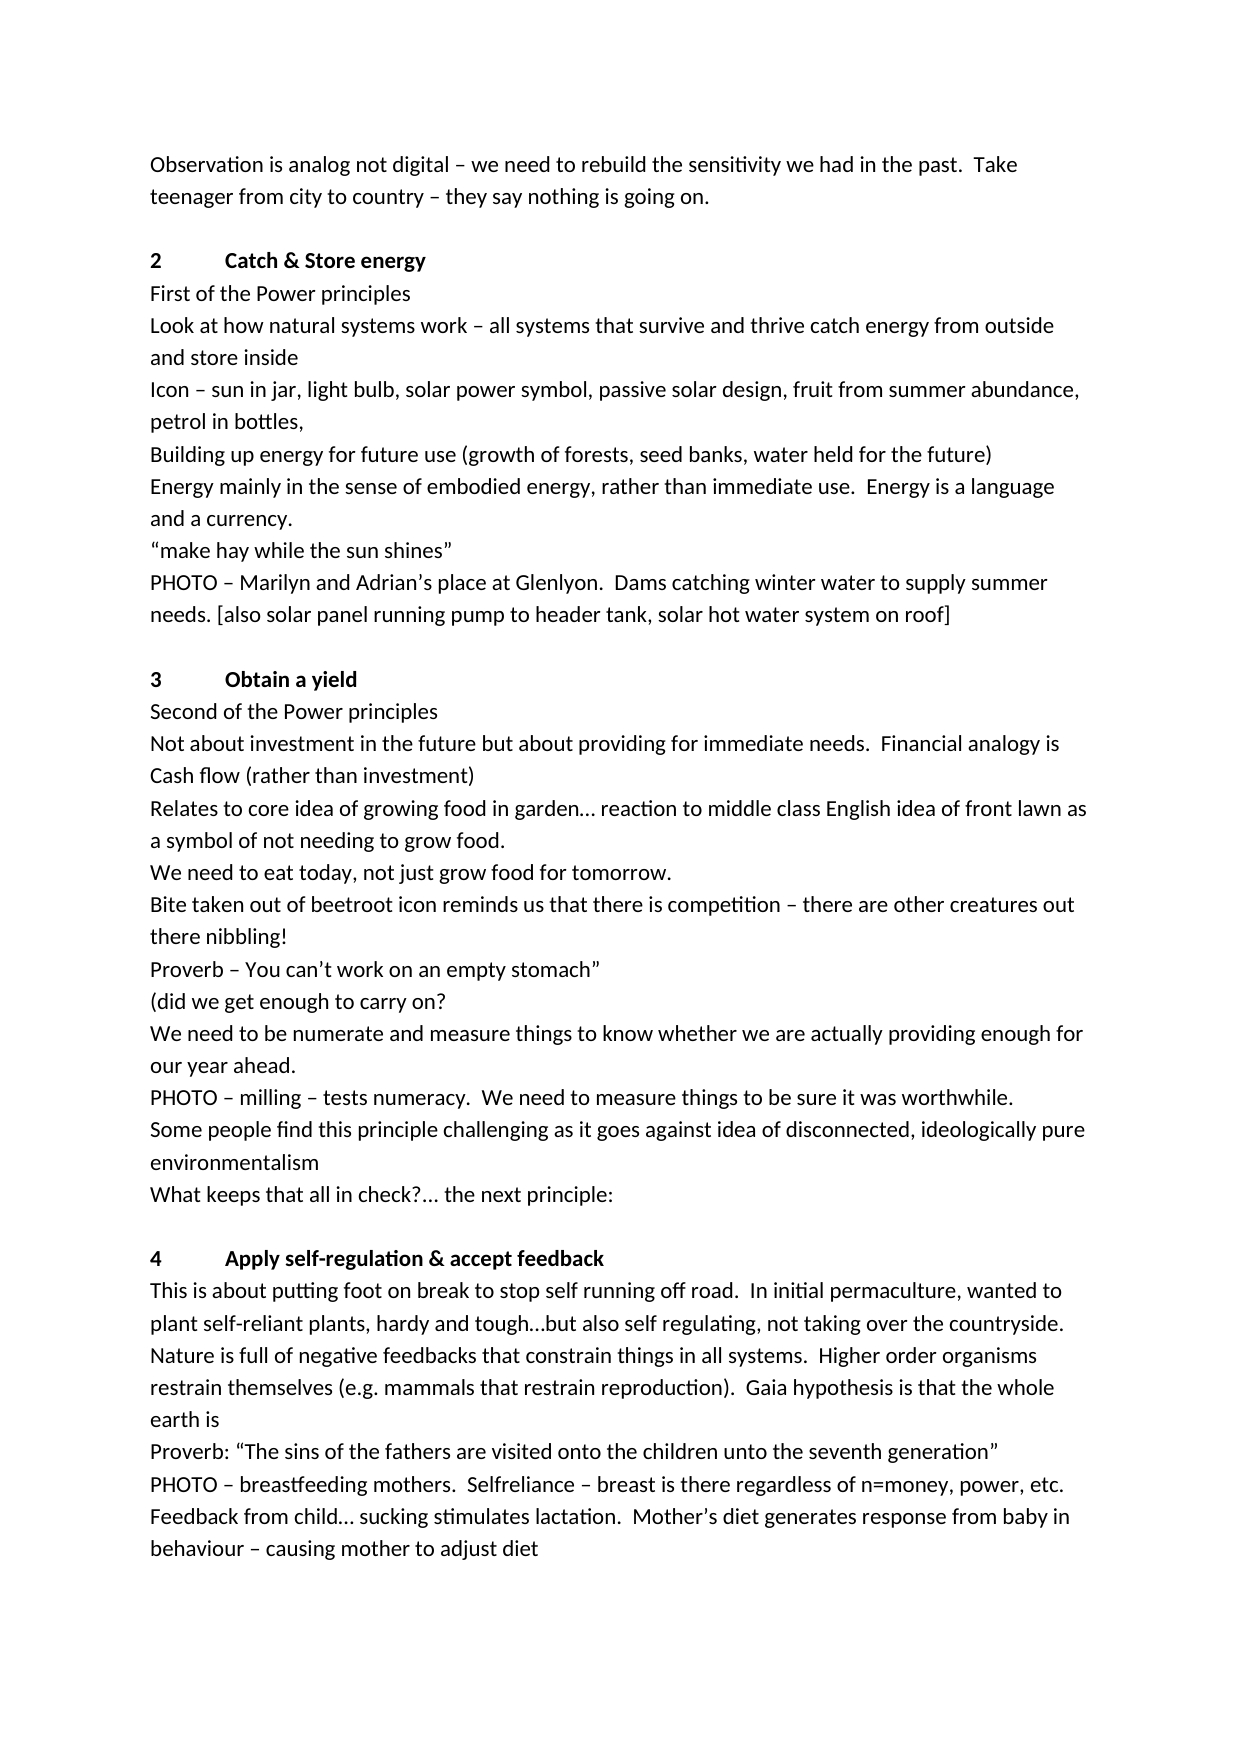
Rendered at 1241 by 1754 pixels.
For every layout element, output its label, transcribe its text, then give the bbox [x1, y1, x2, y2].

text Building up energy for future use (growth of forests, seed banks, water held for the future) [150, 440, 1090, 468]
text 2 Catch & Store energy [150, 247, 1090, 274]
text Look at how natural systems work – all systems that survive and thrive catch energy from outside and store inside [150, 311, 1090, 371]
text Icon – sun in jar, light bulb, solar power symbol, passive solar design, fruit from summer abundance, petrol in bottles, [150, 375, 1090, 436]
text Proverb – You can’t work on an empty stomach” [150, 955, 1090, 983]
text PHOTO – Marilyn and Adrian’s place at Glenlyon. Dams catching winter water to supply summer needs. [also solar panel running pump to header tank, solar hot water system on roof] [150, 568, 1090, 629]
text (did we get enough to carry on? [150, 987, 1090, 1015]
text We need to be numerate and measure things to know whether we are actually providing enough for our year ahead. [150, 1019, 1090, 1079]
text Energy mainly in the sense of embodied energy, rather than immediate use. Energy is a language and a currency. [150, 472, 1090, 532]
text “make hay while the sun shines” [150, 536, 1090, 564]
text PHOTO – breastfeeding mothers. Selfreliance – breast is there regardless of n=money, power, etc. Feedback from child… sucking stimulates lactation. Mother’s diet generates response from baby in behaviour – causing mother to adjust diet [150, 1470, 1090, 1562]
text First of the Power principles [150, 279, 1090, 307]
text What keeps that all in check?... the next principle: [150, 1180, 1090, 1208]
text Second of the Power principles [150, 697, 1090, 725]
text We need to eat today, not just grow food for tomorrow. [150, 858, 1090, 886]
text Relates to core idea of growing food in garden… reaction to middle class English idea of front lawn as a symbol of not needing to grow food. [150, 794, 1090, 854]
text 3 Obtain a yield [150, 665, 1090, 693]
text 4 Apply self-regulation & accept feedback [150, 1244, 1090, 1272]
text Proverb: “The sins of the fathers are visited onto the children unto the seventh generation” [150, 1437, 1090, 1466]
text Observation is analog not digital – we need to rebuild the sensitivity we had in the past. Take teenager from city to country – they say nothing is going on. [150, 150, 1090, 210]
text PHOTO – milling – tests numeracy. We need to measure things to be sure it was worthwhile. [150, 1083, 1090, 1111]
text Not about investment in the future but about providing for immediate needs. Financial analogy is Cash flow (rather than investment) [150, 729, 1090, 789]
text Some people find this principle challenging as it goes against idea of disconnected, ideologically pure environmentalism [150, 1116, 1090, 1176]
text This is about putting foot on break to stop self running off road. In initial permaculture, wanted to plant self-reliant plants, hardy and tough…but also self regulating, not taking over the countryside. Nature is full of negative feedbacks that constrain things in all systems. Higher order organisms restrain themselves (e.g. mammals that restrain reproduction). Gaia hypothesis is that the whole earth is [150, 1277, 1090, 1433]
text Bite taken out of beetroot icon reminds us that there is competition – there are other creatures out there nibbling! [150, 890, 1090, 951]
